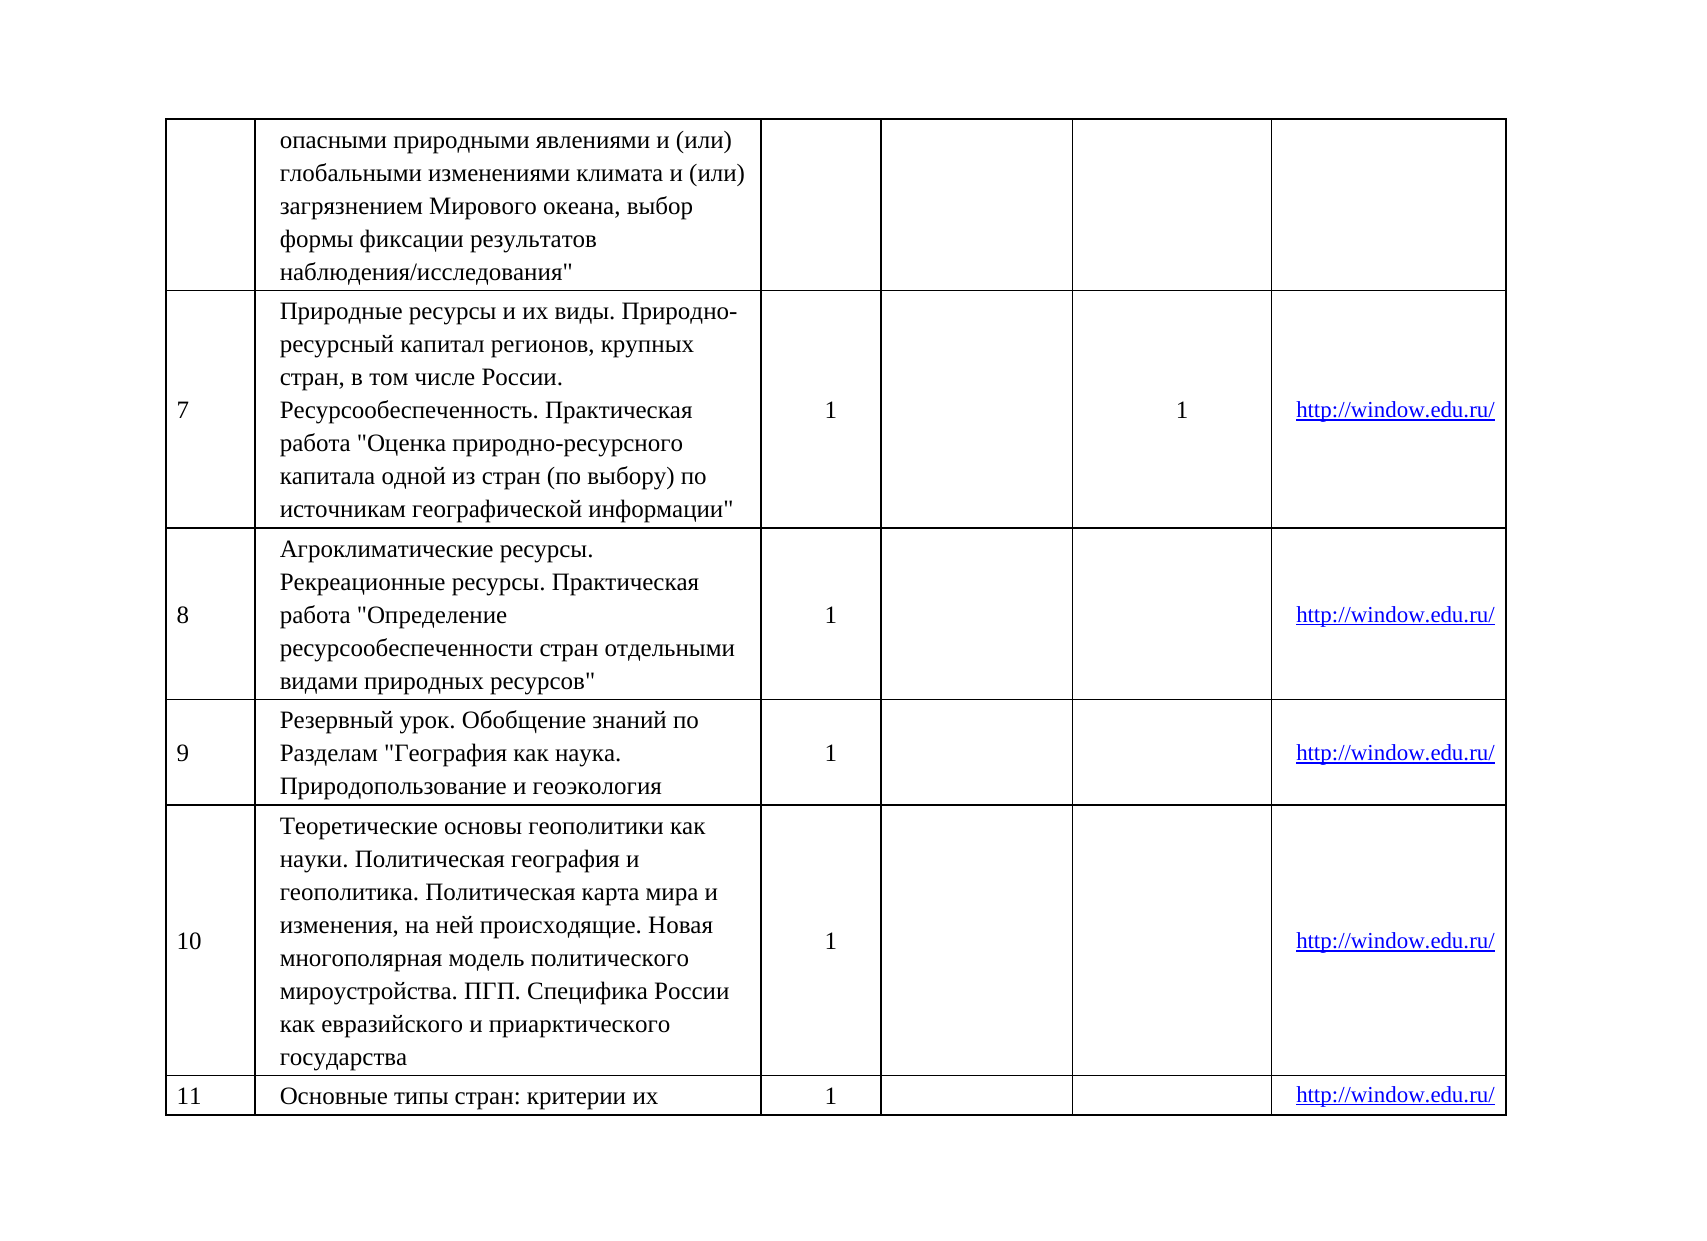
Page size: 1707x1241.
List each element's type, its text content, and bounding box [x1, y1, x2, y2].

table_cell [1073, 700, 1271, 804]
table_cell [256, 1076, 760, 1114]
table_cell [882, 529, 1072, 698]
table_cell [1073, 1076, 1271, 1114]
table_cell 1 [762, 291, 880, 527]
table_cell http://window.edu.ru/ [1272, 291, 1505, 527]
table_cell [1272, 120, 1505, 289]
table_cell Природные ресурсы и их виды. Природно-ресурсный капитал регионов, крупных стран, в том числе России. Ресурсообеспеченность. Практическая работа "Оценка природно-ресурсного капитала одной из стран (по выбору) по источникам географической информации" [256, 291, 760, 527]
table_cell [1073, 806, 1271, 1074]
table_cell 10 [167, 806, 254, 1074]
table_cell 7 [167, 291, 254, 527]
table_cell [1073, 529, 1271, 698]
table_cell Теоретические основы геополитики как науки. Политическая география и геополитика. Политическая карта мира и изменения, на ней происходящие. Новая многополярная модель политического мироустройства. ПГП. Специфика России как евразийского и приарктического государства [256, 806, 760, 1074]
table_cell [882, 291, 1072, 527]
table_cell Резервный урок. Обобщение знаний по Разделам "География как наука. Природопользование и геоэкология [256, 700, 760, 804]
table_cell http://window.edu.ru/ [1272, 700, 1505, 804]
table_cell [882, 120, 1072, 289]
table_cell Агроклиматические ресурсы. Рекреационные ресурсы. Практическая работа "Определение ресурсообеспеченности стран отдельными видами природных ресурсов" [256, 529, 760, 698]
table_cell 6 [167, 120, 254, 289]
table_cell [882, 700, 1072, 804]
table_cell 1 [762, 529, 880, 698]
table_cell [882, 806, 1072, 1074]
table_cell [1272, 1076, 1505, 1114]
table_cell 1 [762, 120, 880, 289]
table_cell 1 [1073, 291, 1271, 527]
table_cell http://window.edu.ru/ [1272, 806, 1505, 1074]
table_cell http://window.edu.ru/ [1272, 529, 1505, 698]
table_cell [882, 1076, 1072, 1114]
table_cell 1 [762, 806, 880, 1074]
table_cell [256, 120, 760, 289]
table_cell 1 [762, 1076, 880, 1114]
table_cell 1 [762, 700, 880, 804]
table_cell 8 [167, 529, 254, 698]
table_cell 11 [167, 1076, 254, 1114]
table_cell 9 [167, 700, 254, 804]
table_cell [1073, 120, 1271, 289]
